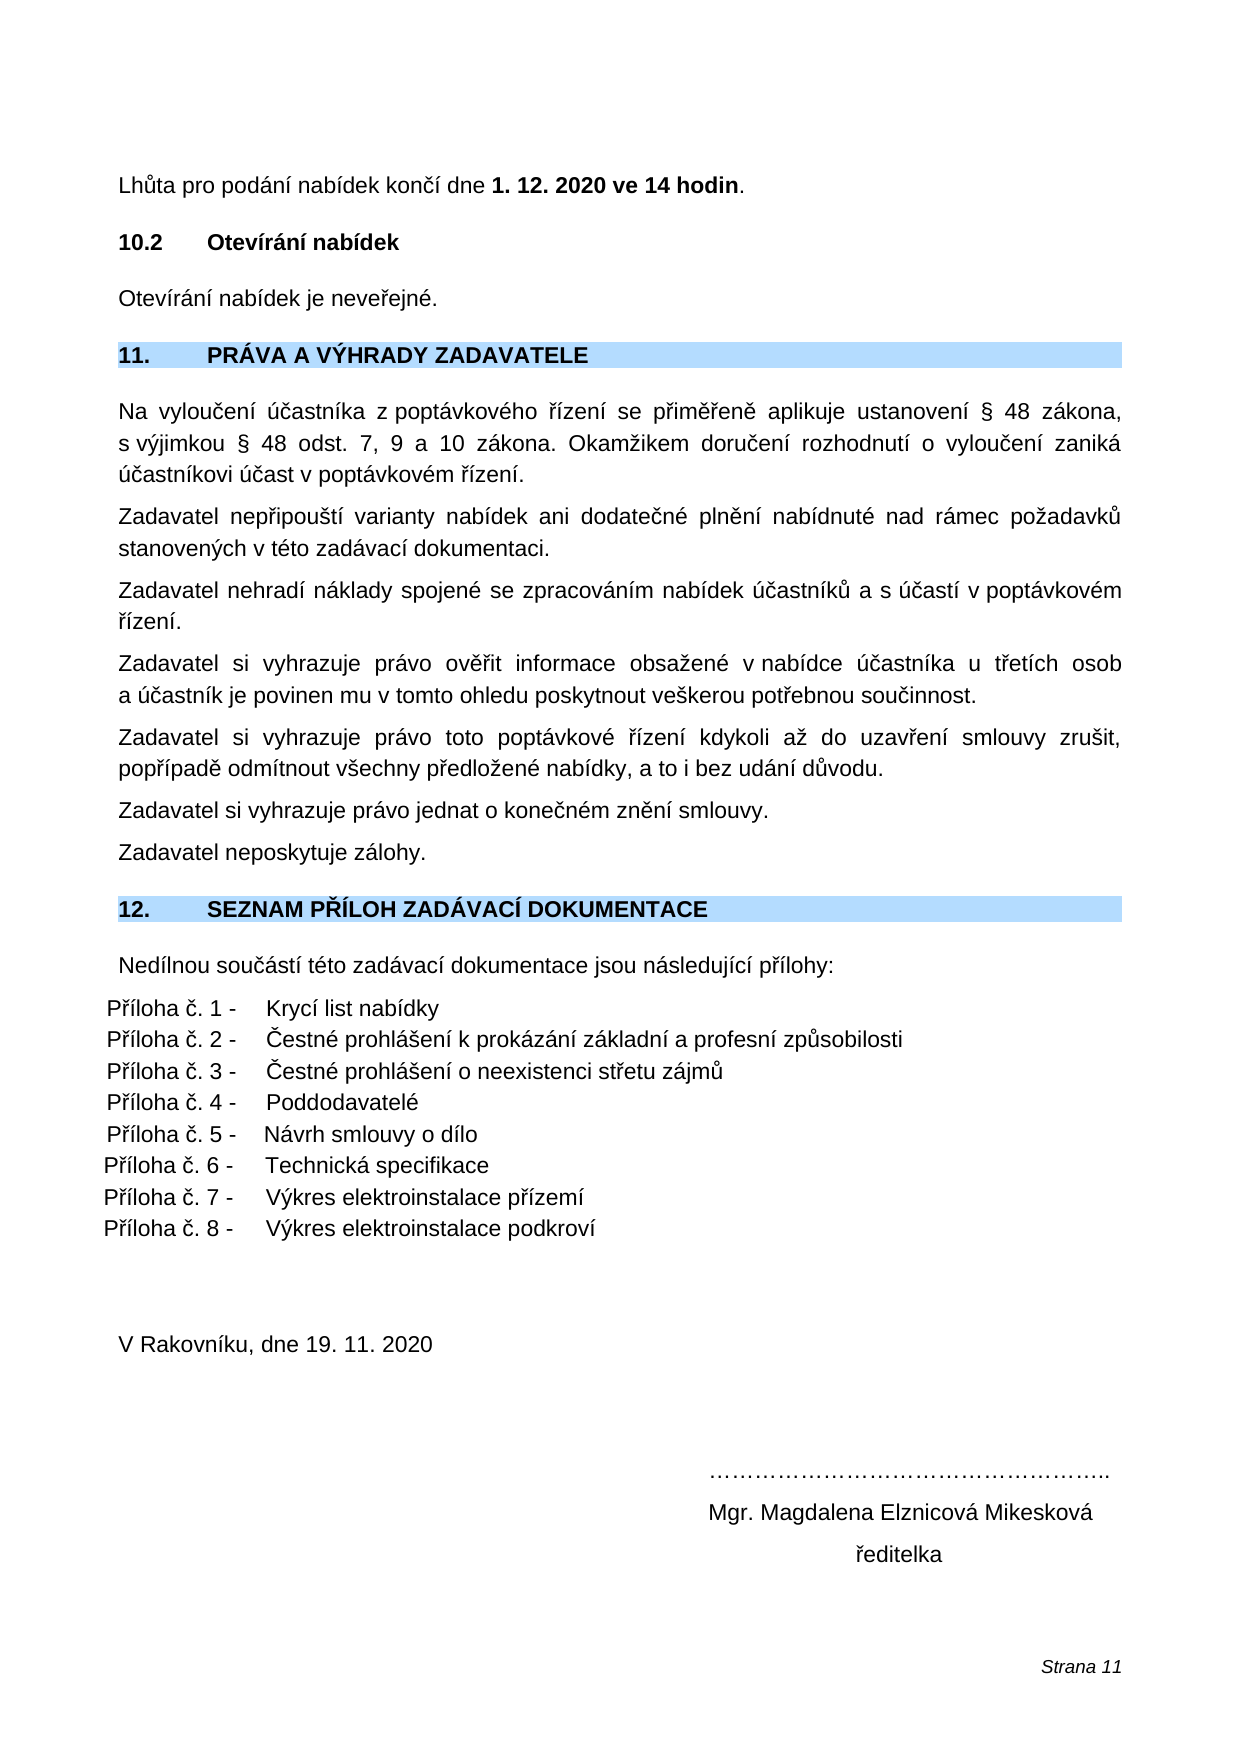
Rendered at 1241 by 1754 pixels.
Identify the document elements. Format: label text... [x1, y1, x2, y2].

text Mgr. Magdalena Elznicová Mikesková [118, 1499, 1122, 1525]
text Zadavatel nepřipouští varianty nabídek ani dodatečné plnění nabídnuté nad rámec požadavků stanovených v této zadávací dokumentaci. [118, 503, 1122, 561]
text Otevírání nabídek [118, 228, 1122, 255]
text Zadavatel neposkytuje zálohy. [118, 839, 1122, 866]
text Zadavatel nehradí náklady spojené se zpracováním nabídek účastníků a s účastí v poptávkovém řízení. [118, 577, 1122, 635]
table_header Krycí list nabídky [255, 995, 1040, 1026]
table_cell Čestné prohlášení o neexistenci střetu zájmů Poddodavatelé Návrh smlouvy o dílo [255, 1058, 1040, 1152]
text SEZNAM PŘÍLOH ZADÁVACÍ DOKUMENTACE [118, 896, 1122, 922]
text Zadavatel si vyhrazuje právo ověřit informace obsažené v nabídce účastníka u třetích osob a účastník je povinen mu v tomto ohledu poskytnout veškerou potřebnou součinnost. [118, 650, 1122, 708]
text Otevírání nabídek je neveřejné. [118, 285, 1122, 311]
text ředitelka [118, 1541, 1122, 1567]
text PRÁVA A VÝHRADY ZADAVATELE [118, 342, 1122, 368]
text V Rakovníku, dne 19. 11. 2020 [118, 1331, 1122, 1357]
text Příloha č. 8 - Výkres elektroinstalace podkroví [103, 1215, 1122, 1242]
text Nedílnou součástí této zadávací dokumentace jsou následující přílohy: [118, 952, 1122, 979]
text Zadavatel si vyhrazuje právo toto poptávkové řízení kdykoli až do uzavření smlouvy zrušit, popřípadě odmítnout všechny předložené nabídky, a to i bez udání důvodu. [118, 724, 1122, 782]
text Zadavatel si vyhrazuje právo jednat o konečném znění smlouvy. [118, 797, 1122, 824]
text Na vyloučení účastníka z poptávkového řízení se přiměřeně aplikuje ustanovení § 48 zákona, s výjimkou § 48 odst. 7, 9 a 10 zákona. Okamžikem doručení rozhodnutí o vyloučení zaniká účastníkovi účast v poptávkovém řízení. [118, 398, 1122, 488]
table_header Příloha č. 1 - [95, 995, 254, 1026]
text Příloha č. 6 - Technická specifikace [103, 1152, 1122, 1179]
table_cell Čestné prohlášení k prokázání základní a profesní způsobilosti [255, 1026, 1040, 1058]
text Příloha č. 7 - Výkres elektroinstalace přízemí [103, 1184, 1122, 1210]
text …………………………………………….. [118, 1457, 1122, 1483]
table_cell Příloha č. 2 - [95, 1026, 254, 1058]
text Lhůta pro podání nabídek končí dne 1. 12. 2020 ve 14 hodin. [118, 172, 1122, 198]
table_cell Příloha č. 3 - Příloha č. 4 - Příloha č. 5 - [95, 1058, 254, 1152]
